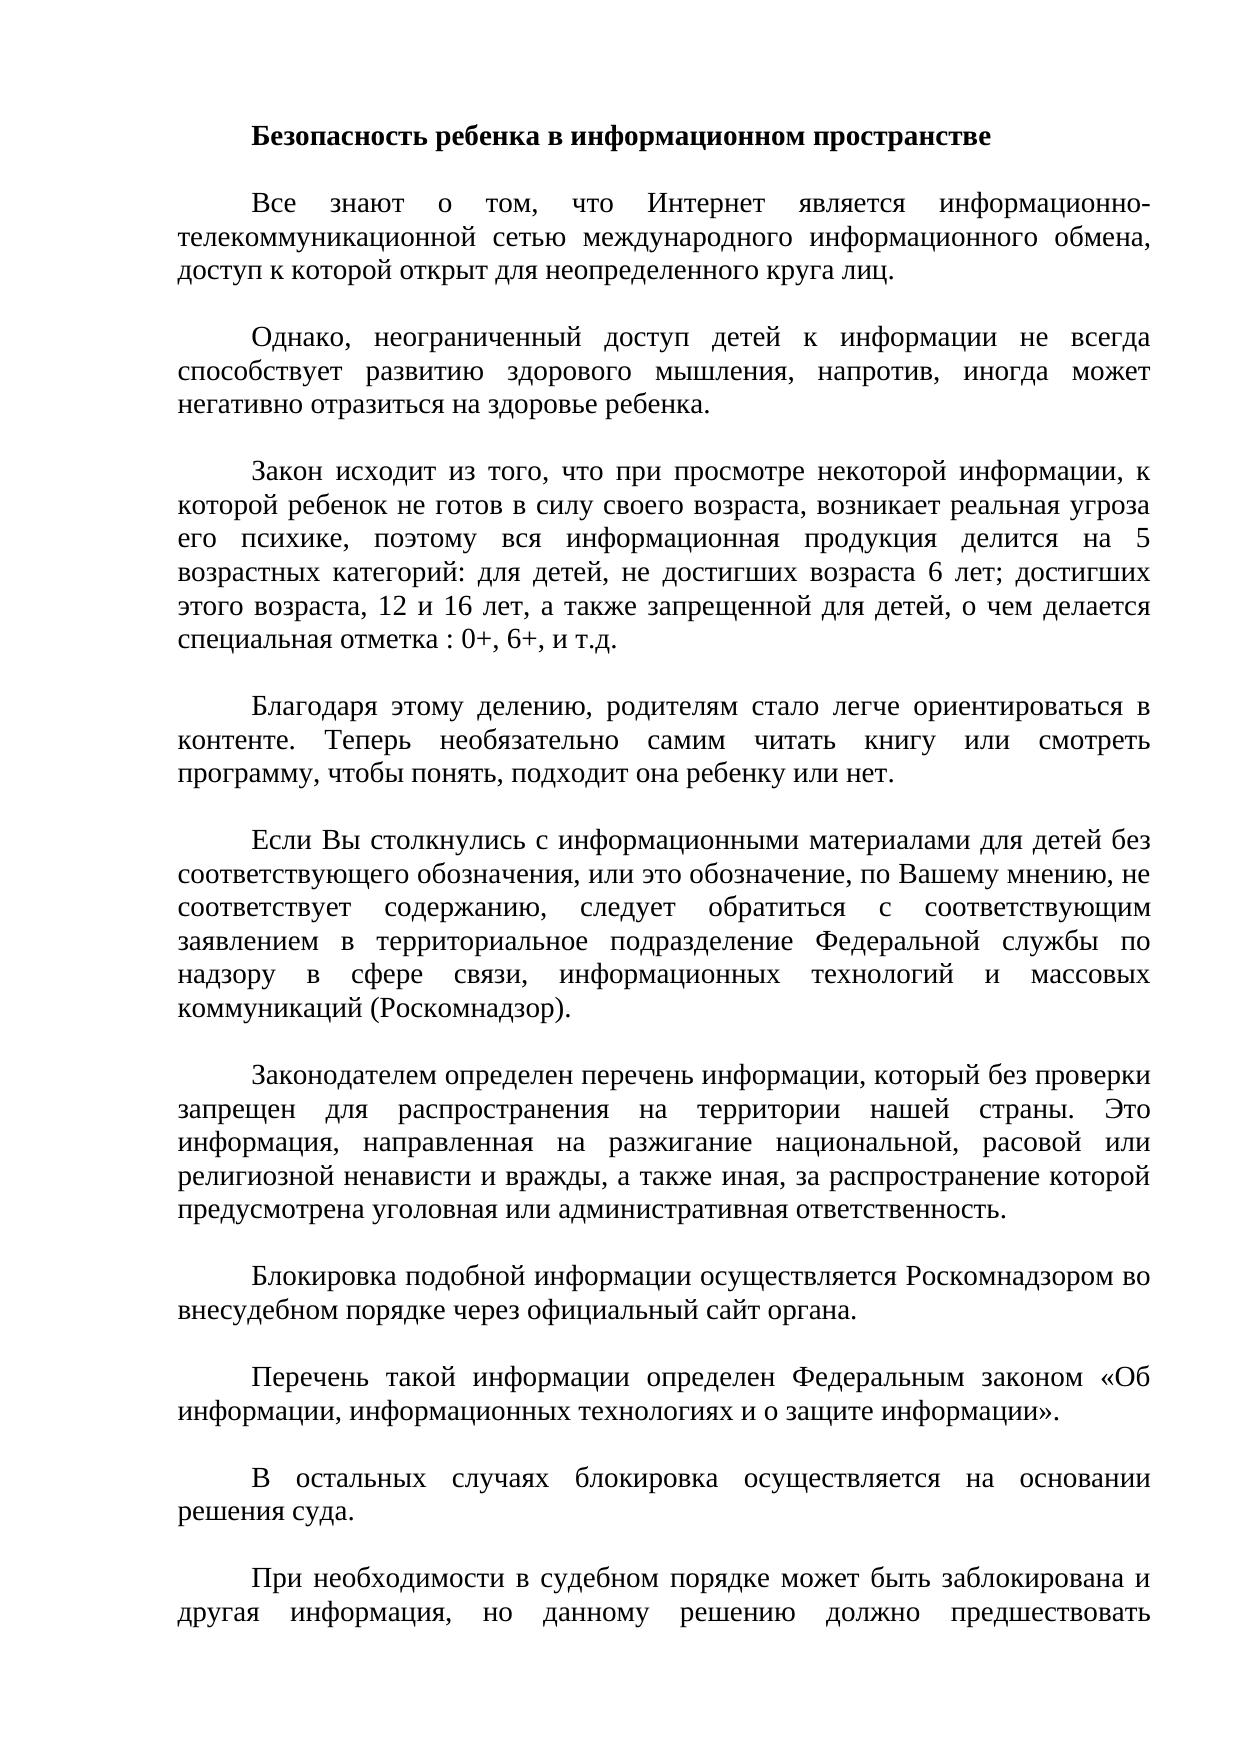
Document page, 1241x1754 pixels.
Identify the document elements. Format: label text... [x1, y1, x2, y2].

text Если Вы столкнулись с информационными материалами для детей без соответствующего обозначения, или это обозначение, по Вашему мнению, не соответствует содержанию, следует обратиться с соответствующим заявлением в территориальное подразделение Федеральной службы по надзору в сфере связи, информационных технологий и массовых коммуникаций (Роскомнадзор). [177, 822, 1152, 1024]
text Однако, неограниченный доступ детей к информации не всегда способствует развитию здорового мышления, напротив, иногда может негативно отразиться на здоровье ребенка. [177, 319, 1152, 420]
text Перечень такой информации определен Федеральным законом «Об информации, информационных технологиях и о защите информации». [177, 1359, 1152, 1426]
text Блокировка подобной информации осуществляется Роскомнадзором во внесудебном порядке через официальный сайт органа. [177, 1258, 1152, 1326]
text Благодаря этому делению, родителям стало легче ориентироваться в контенте. Теперь необязательно самим читать книгу или смотреть программу, чтобы понять, подходит она ребенку или нет. [177, 688, 1152, 789]
text Все знают о том, что Интернет является информационно-телекоммуникационной сетью международного информационного обмена, доступ к которой открыт для неопределенного круга лиц. [177, 185, 1152, 286]
text Законодателем определен перечень информации, который без проверки запрещен для распространения на территории нашей страны. Это информация, направленная на разжигание национальной, расовой или религиозной ненависти и вражды, а также иная, за распространение которой предусмотрена уголовная или административная ответственность. [177, 1057, 1152, 1225]
text В остальных случаях блокировка осуществляется на основании решения суда. [177, 1460, 1152, 1527]
text Закон исходит из того, что при просмотре некоторой информации, к которой ребенок не готов в силу своего возраста, возникает реальная угроза его психике, поэтому вся информационная продукция делится на 5 возрастных категорий: для детей, не достигших возраста 6 лет; достигших этого возраста, 12 и 16 лет, а также запрещенной для детей, о чем делается специальная отметка : 0+, 6+, и т.д. [177, 453, 1152, 655]
text Безопасность ребенка в информационном пространстве [177, 118, 1152, 152]
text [177, 1560, 1152, 1627]
